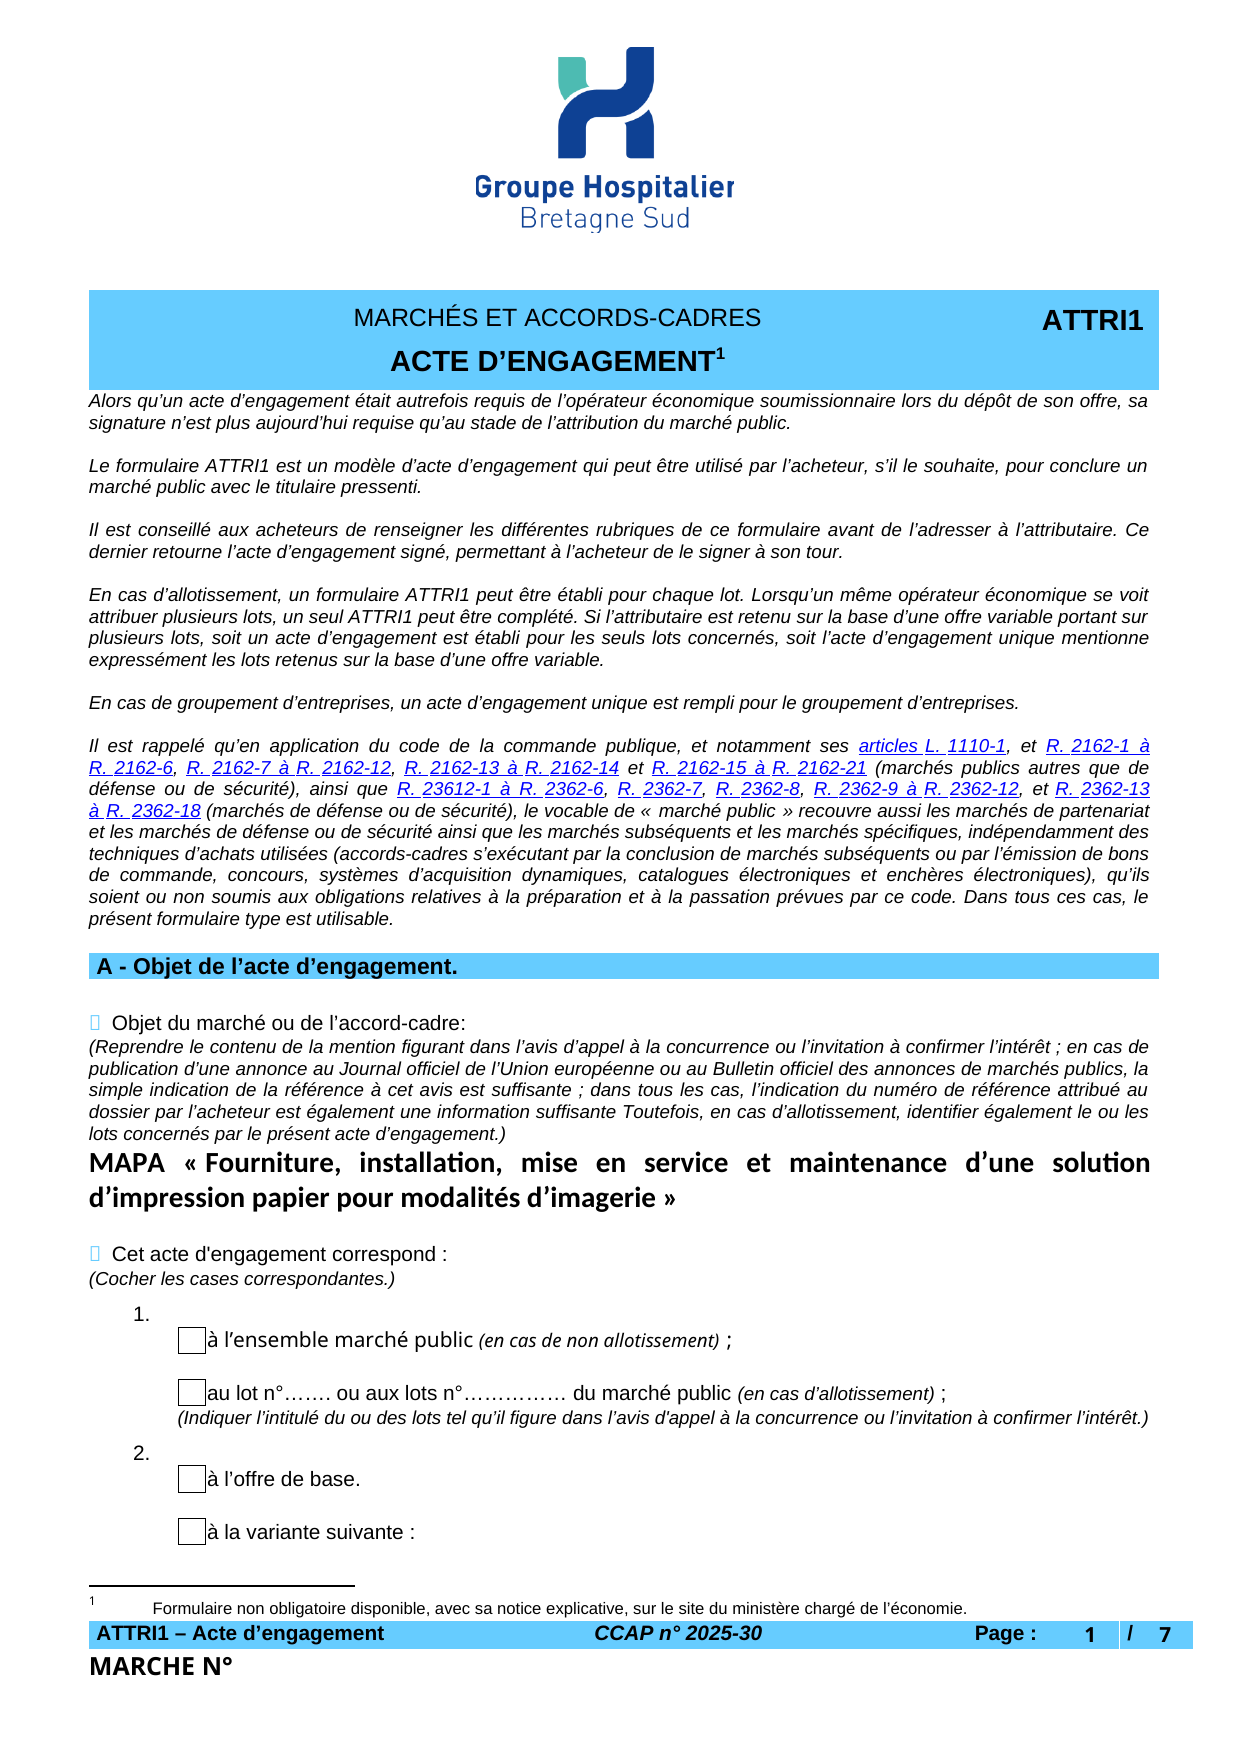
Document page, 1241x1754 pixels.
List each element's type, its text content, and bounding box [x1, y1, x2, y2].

table_header [87, 47, 1174, 233]
text (Cocher les cases correspondantes.) [89, 1268, 1152, 1289]
picture [474, 47, 734, 232]
text au lot n°……. ou aux lots n°…………… du marché public (en cas d’allotissement) ; [177, 1378, 1152, 1406]
text à la variante suivante : [177, 1517, 1152, 1545]
text  Cet acte d'engagement correspond : [89, 1239, 1152, 1268]
table_header MARCHéS ET ACCORDS-CADRES ACTE D’ENGAGEMENT [89, 290, 1026, 390]
table_header A - Objet de l’acte d’engagement. [89, 953, 1159, 979]
text Il est conseillé aux acheteurs de renseigner les différentes rubriques de ce formulaire avant de l’adresser à l’attributaire. Ce dernier retourne l’acte d’engagement signé, permettant à l’acheteur de le signer à son tour. [89, 519, 1152, 562]
text Le formulaire ATTRI1 est un modèle d’acte d’engagement qui peut être utilisé par l’acheteur, s’il le souhaite, pour conclure un marché public avec le titulaire pressenti. [89, 454, 1152, 498]
text à l’ensemble marché public (en cas de non allotissement) ; [177, 1326, 1152, 1354]
text  Objet du marché ou de l’accord-cadre: [89, 1008, 1152, 1036]
table_header ATTRI1 [1026, 290, 1159, 390]
text (Indiquer l’intitulé du ou des lots tel qu’il figure dans l’avis d'appel à la concurrence ou l’invitation à confirmer l’intérêt.) [177, 1406, 1152, 1428]
text (Reprendre le contenu de la mention figurant dans l’avis d’appel à la concurrence ou l’invitation à confirmer l’intérêt ; en cas de publication d’une annonce au Journal officiel de l’Union européenne ou au Bulletin officiel des annonces de marchés publics, la simple indication de la référence à cet avis est suffisante ; dans tous les cas, l’indication du numéro de référence attribué au dossier par l’acheteur est également une information suffisante Toutefois, en cas d’allotissement, identifier également le ou les lots concernés par le présent acte d’engagement.) [89, 1036, 1152, 1144]
text En cas de groupement d’entreprises, un acte d’engagement unique est rempli pour le groupement d’entreprises. [89, 692, 1152, 713]
text MAPA « Fourniture, installation, mise en service et maintenance d’une solution d’impression papier pour modalités d’imagerie » [89, 1144, 1152, 1215]
text Alors qu’un acte d’engagement était autrefois requis de l’opérateur économique soumissionnaire lors du dépôt de son offre, sa signature n’est plus aujourd’hui requise qu’au stade de l’attribution du marché public. [89, 390, 1152, 433]
text à l’offre de base. [177, 1464, 1152, 1493]
text Il est rappelé qu’en application du code de la commande publique, et notamment ses articles L. 1110-1, et R. 2162-1 à R. 2162-6, R. 2162-7 à R. 2162-12, R. 2162-13 à R. 2162-14 et R. 2162-15 à R. 2162-21 (marchés publics autres que de défense ou de sécurité), ainsi que R. 23612-1 à R. 2362-6, R. 2362-7, R. 2362-8, R. 2362-9 à R. 2362-12, et R. 2362-13 à R. 2362-18 (marchés de défense ou de sécurité), le vocable de « marché public » recouvre aussi les marchés de partenariat et les marchés de défense ou de sécurité ainsi que les marchés subséquents et les marchés spécifiques, indépendamment des techniques d’achats utilisées (accords-cadres s’exécutant par la conclusion de marchés subséquents ou par l’émission de bons de commande, concours, systèmes d’acquisition dynamiques, catalogues électroniques et enchères électroniques), qu’ils soient ou non soumis aux obligations relatives à la préparation et à la passation prévues par ce code. Dans tous ces cas, le présent formulaire type est utilisable. [89, 735, 1152, 929]
text En cas d’allotissement, un formulaire ATTRI1 peut être établi pour chaque lot. Lorsqu’un même opérateur économique se voit attribuer plusieurs lots, un seul ATTRI1 peut être complété. Si l’attributaire est retenu sur la base d’une offre variable portant sur plusieurs lots, soit un acte d’engagement est établi pour les seuls lots concernés, soit l’acte d’engagement unique mentionne expressément les lots retenus sur la base d’une offre variable. [89, 584, 1152, 670]
